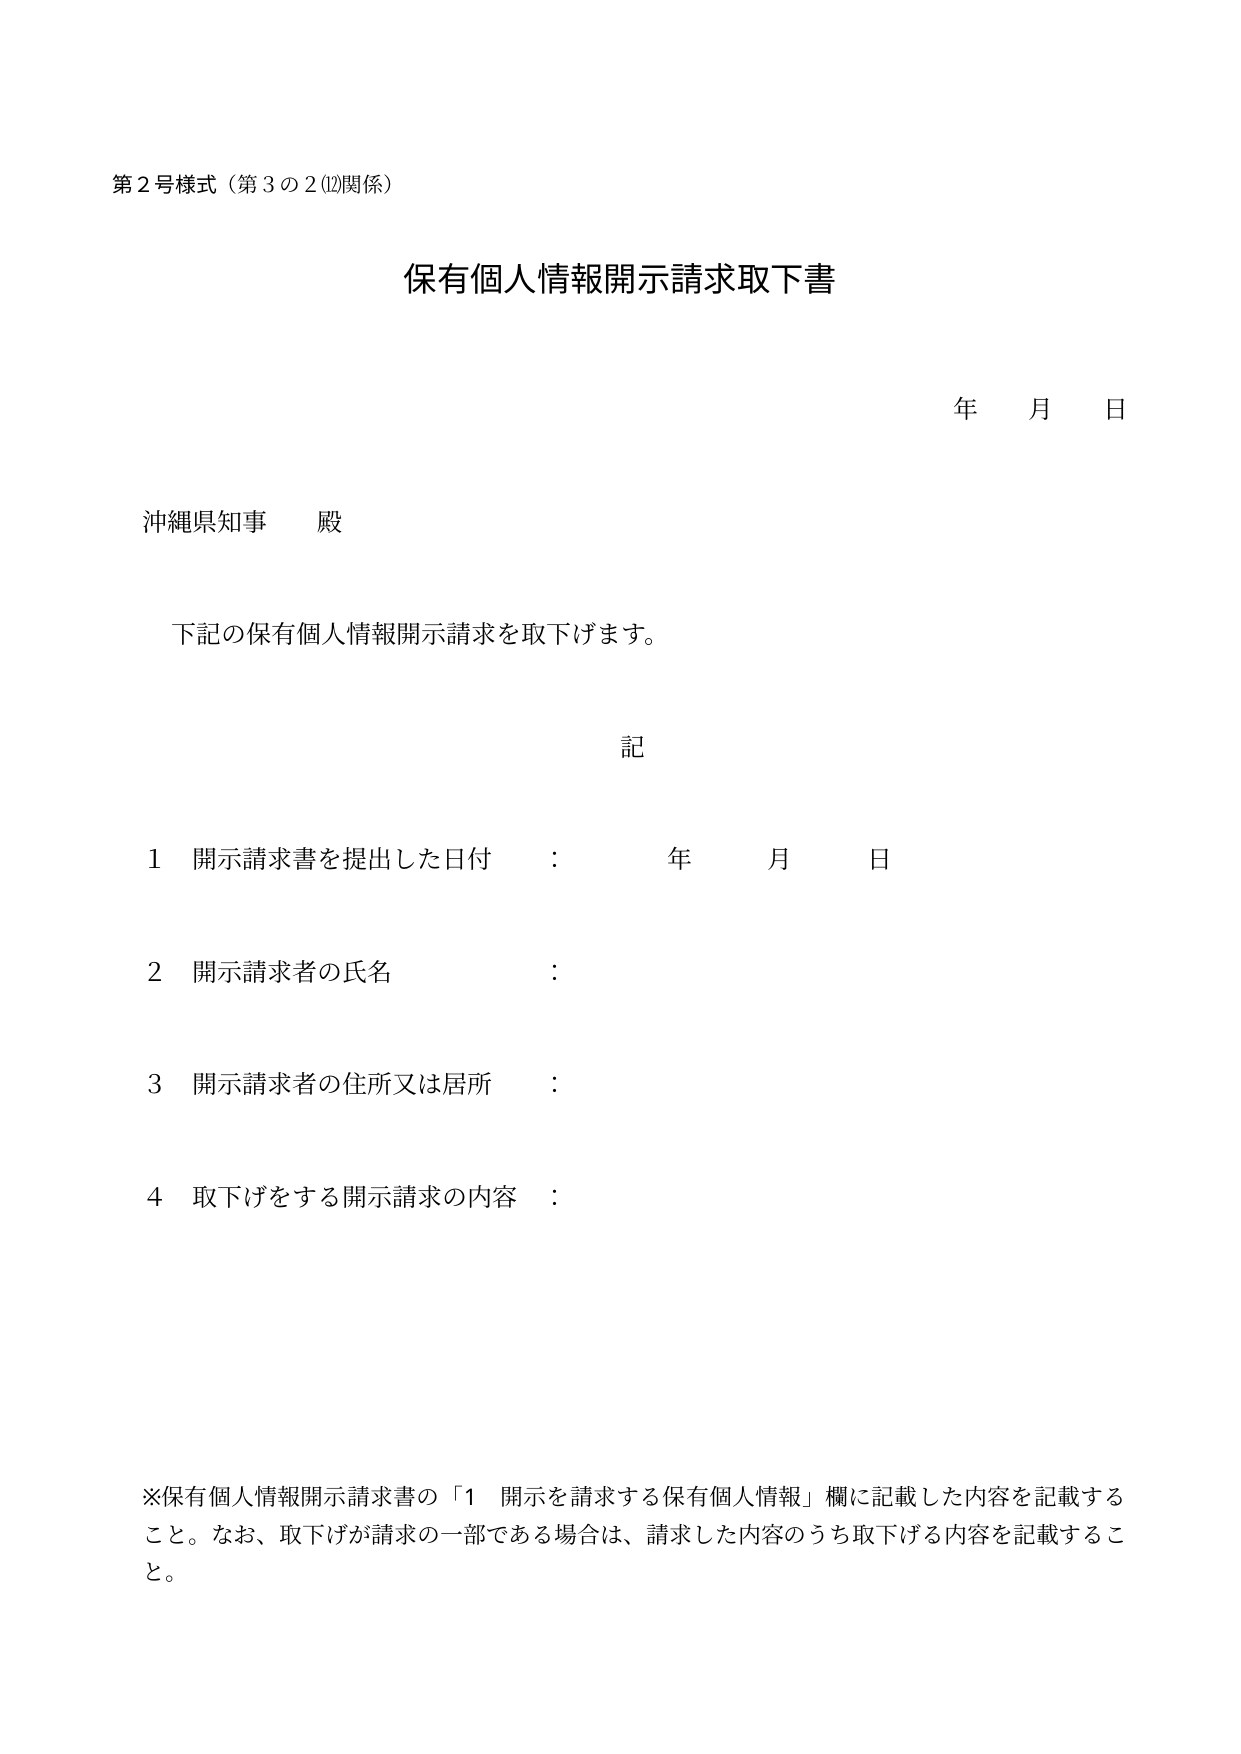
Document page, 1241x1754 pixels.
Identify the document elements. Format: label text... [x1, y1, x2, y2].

text ２ 開示請求者の氏名 ： [142, 952, 1128, 989]
text 記 [112, 727, 1128, 764]
text ４ 取下げをする開示請求の内容 ： [142, 1177, 1128, 1214]
text ３ 開示請求者の住所又は居所 ： [142, 1064, 1128, 1102]
text 年 月 日 [112, 389, 1128, 427]
text 第２号様式（第３の２⑿関係） [112, 164, 1103, 202]
text 保有個人情報開示請求取下書 [112, 239, 1128, 314]
text ※保有個人情報開示請求書の「1 開示を請求する保有個人情報」欄に記載した内容を記載すること。なお、取下げが請求の一部である場合は、請求した内容のうち取下げる内容を記載すること。 [142, 1477, 1128, 1589]
text 沖縄県知事 殿 [142, 502, 1128, 539]
text 下記の保有個人情報開示請求を取下げます。 [112, 614, 1128, 652]
text １ 開示請求書を提出した日付 ： 年 月 日 [142, 839, 1128, 877]
